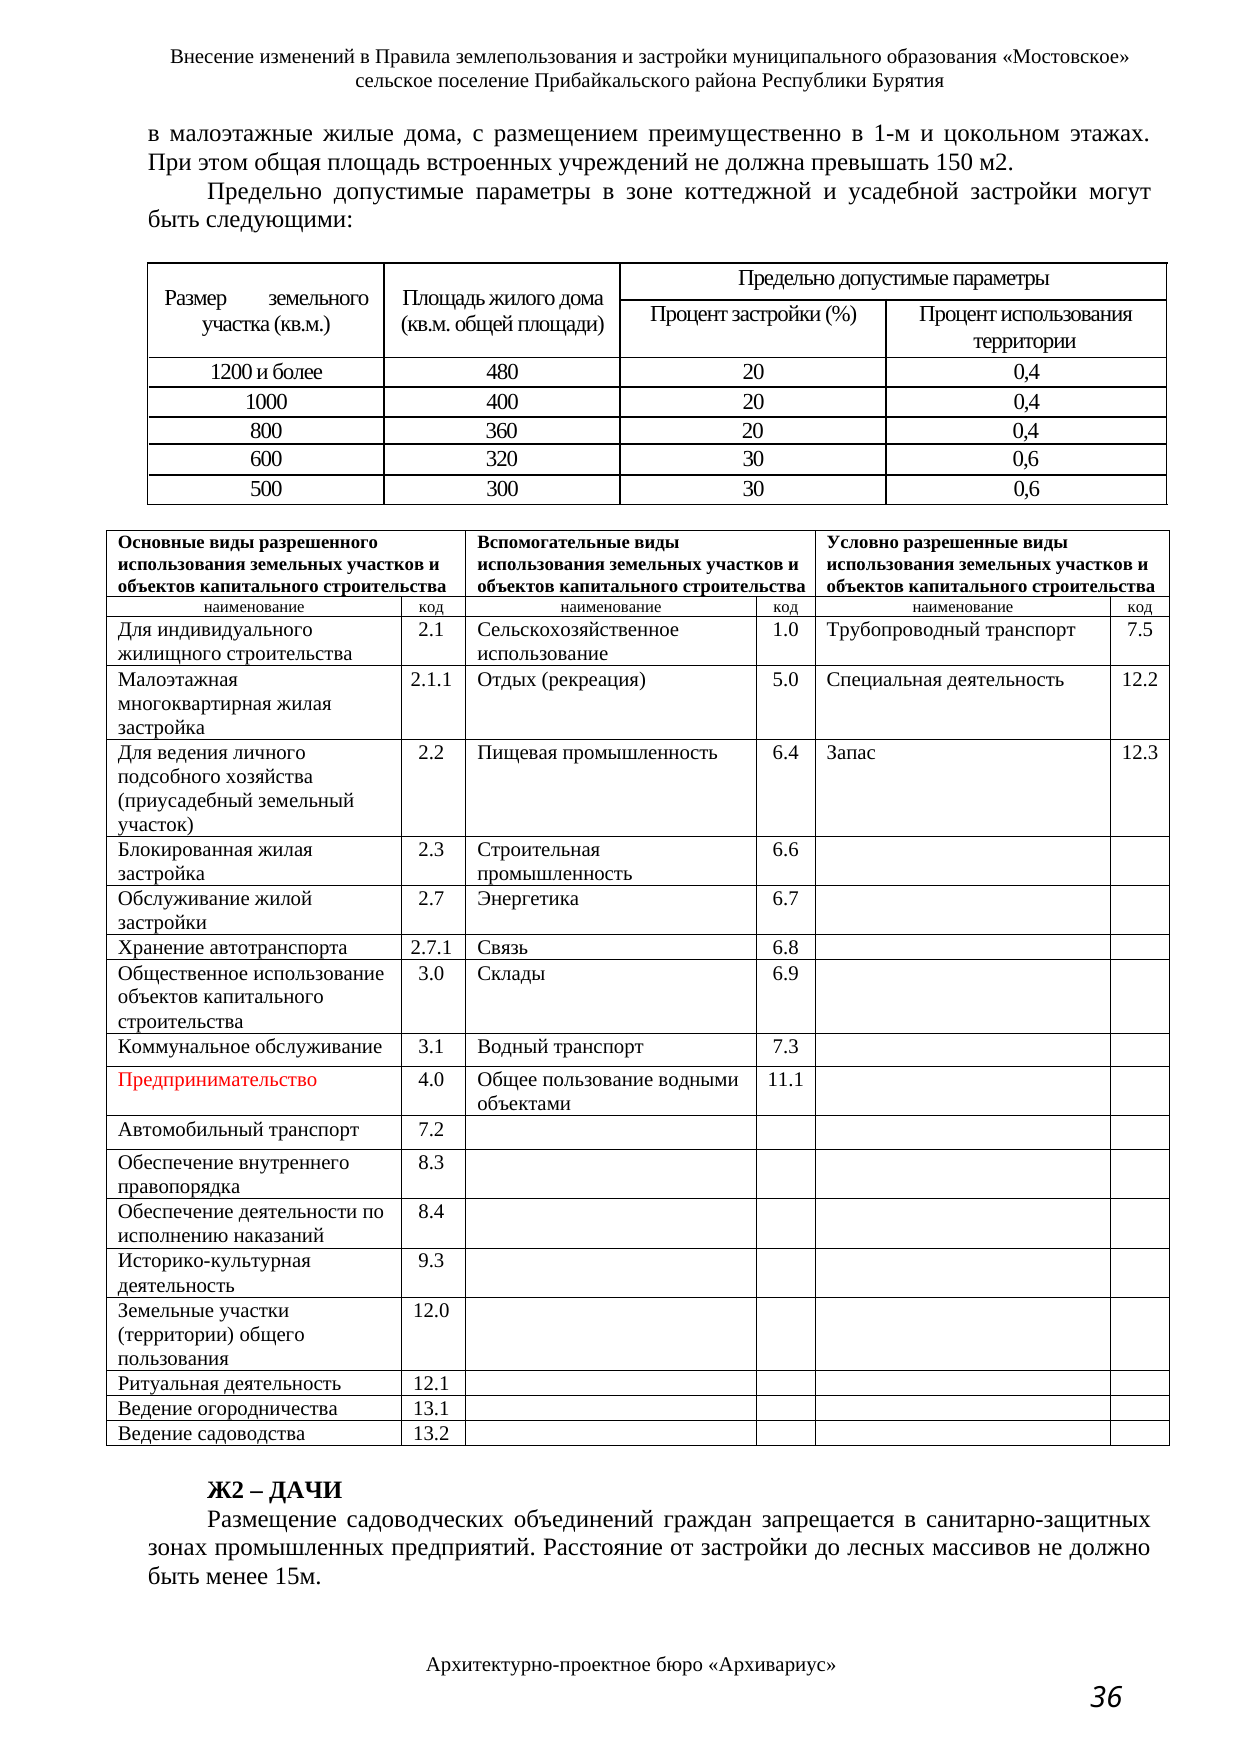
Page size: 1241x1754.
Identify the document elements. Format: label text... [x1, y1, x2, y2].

table_cell [757, 1421, 815, 1445]
table_cell 7.3 [757, 1034, 815, 1066]
table_cell Строительная промышленность [466, 837, 756, 885]
table_cell [1111, 1067, 1169, 1115]
table_cell 2.3 [402, 837, 465, 885]
table_cell код [757, 597, 815, 616]
table_cell 0,4 [887, 358, 1166, 386]
table_cell Склады [466, 960, 756, 1033]
table_cell [816, 837, 1110, 885]
table_cell 5.0 [757, 666, 815, 739]
table_cell [816, 1116, 1110, 1149]
table_cell Хранение автотранспорта [107, 935, 401, 959]
table_cell Водный транспорт [466, 1034, 756, 1066]
table_cell Земельные участки (территории) общего пользования [107, 1298, 401, 1370]
table_cell [757, 1116, 815, 1149]
table_cell [466, 1249, 756, 1297]
table_cell 480 [385, 358, 619, 386]
table_cell 30 [621, 476, 885, 503]
table_cell [816, 960, 1110, 1033]
table_header Площадь жилого дома (кв.м. общей площади) [385, 264, 619, 357]
table_cell [816, 935, 1110, 959]
table_cell [816, 1199, 1110, 1247]
text Ж2 – ДАЧИ [148, 1475, 1152, 1504]
table_cell Блокированная жилая застройка [107, 837, 401, 885]
table_cell [466, 1199, 756, 1247]
table_cell [466, 1298, 756, 1370]
table_cell [816, 1249, 1110, 1297]
table_cell 9.3 [402, 1249, 465, 1297]
table_cell 6.6 [757, 837, 815, 885]
table_cell 2.7 [402, 886, 465, 934]
table_cell 0,6 [887, 476, 1166, 503]
table_cell 500 [148, 475, 383, 503]
table_cell [757, 1199, 815, 1247]
table_cell 320 [385, 445, 619, 474]
table_cell 20 [621, 388, 885, 416]
table_cell [1111, 1034, 1169, 1066]
table_cell Сельскохозяйственное использование [466, 617, 756, 665]
table_cell [1111, 1371, 1169, 1395]
table_cell 13.1 [402, 1396, 465, 1420]
table_cell 20 [621, 358, 885, 386]
table_cell 12.0 [402, 1298, 465, 1370]
table_cell [757, 1371, 815, 1395]
table_cell [1111, 886, 1169, 934]
table_cell 6.4 [757, 740, 815, 836]
table_cell Связь [466, 935, 756, 959]
text Размещение садоводческих объединений граждан запрещается в санитарно-защитных зонах промышленных предприятий. Расстояние от застройки до лесных массивов не должно быть менее 15м. [148, 1504, 1152, 1590]
table_cell 11.1 [757, 1067, 815, 1115]
table_cell Ритуальная деятельность [107, 1371, 401, 1395]
table_cell 2.1.1 [402, 666, 465, 739]
table_cell 30 [621, 445, 885, 474]
table_cell 300 [385, 476, 619, 503]
table_cell 600 [148, 444, 383, 474]
table_cell 1200 и более [148, 358, 383, 386]
table_cell [1111, 1150, 1169, 1198]
table_cell наименование [107, 597, 401, 616]
table_header Размер земельного участка (кв.м.) [148, 264, 383, 357]
table_cell Коммунальное обслуживание [107, 1034, 401, 1066]
table_cell 7.2 [402, 1116, 465, 1149]
table_cell код [402, 597, 465, 616]
table_cell Трубопроводный транспорт [816, 617, 1110, 665]
table_cell Обеспечение внутреннего правопорядка [107, 1150, 401, 1198]
table_cell Процент использования территории [887, 301, 1166, 357]
table_cell [1111, 935, 1169, 959]
table_cell 6.8 [757, 935, 815, 959]
table_cell Обеспечение деятельности по исполнению наказаний [107, 1199, 401, 1247]
table_cell [816, 1150, 1110, 1198]
table_cell [757, 1150, 815, 1198]
table_cell [466, 1116, 756, 1149]
table_cell Обслуживание жилой застройки [107, 886, 401, 934]
table_cell Процент застройки (%) [621, 301, 885, 357]
table_cell наименование [466, 597, 756, 616]
table_cell Для индивидуального жилищного строительства [107, 617, 401, 665]
table_cell 6.7 [757, 886, 815, 934]
table_header Предельно допустимые параметры [621, 264, 1166, 299]
table_cell 0,6 [887, 445, 1166, 474]
table_cell Отдых (рекреация) [466, 666, 756, 739]
table_cell [1111, 1199, 1169, 1247]
table_cell Запас [816, 740, 1110, 836]
table_cell 3.1 [402, 1034, 465, 1066]
table_cell 1000 [148, 387, 383, 416]
table_cell код [1111, 597, 1169, 616]
table_cell Специальная деятельность [816, 666, 1110, 739]
table_cell [816, 1371, 1110, 1395]
table_cell [1111, 1249, 1169, 1297]
table_cell [466, 1421, 756, 1445]
table_cell [757, 1298, 815, 1370]
table_cell [757, 1249, 815, 1297]
table_cell 12.2 [1111, 666, 1169, 739]
table_cell Историко-культурная деятельность [107, 1249, 401, 1297]
table_cell Малоэтажная многоквартирная жилая застройка [107, 666, 401, 739]
table_cell Предпринимательство [107, 1067, 401, 1115]
table_cell Общественное использование объектов капитального строительства [107, 960, 401, 1033]
table_cell [757, 1396, 815, 1420]
table_cell 400 [385, 388, 619, 416]
table_cell 12.1 [402, 1371, 465, 1395]
table_cell 0,4 [887, 388, 1166, 416]
table_cell Общее пользование водными объектами [466, 1067, 756, 1115]
table_cell 2.7.1 [402, 935, 465, 959]
table_cell 2.2 [402, 740, 465, 836]
table_cell 2.1 [402, 617, 465, 665]
table_cell [466, 1371, 756, 1395]
table_cell [1111, 837, 1169, 885]
table_cell Пищевая промышленность [466, 740, 756, 836]
table_cell Автомобильный транспорт [107, 1116, 401, 1149]
table_header Основные виды разрешенного использования земельных участков и объектов капитального строительства [107, 531, 465, 596]
table_cell 8.3 [402, 1150, 465, 1198]
table_cell 8.4 [402, 1199, 465, 1247]
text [148, 118, 1152, 176]
table_cell 13.2 [402, 1421, 465, 1445]
table_cell [816, 1067, 1110, 1115]
table_cell [1111, 1421, 1169, 1445]
table_cell 4.0 [402, 1067, 465, 1115]
table_cell Энергетика [466, 886, 756, 934]
table_cell 3.0 [402, 960, 465, 1033]
table_cell Для ведения личного подсобного хозяйства (приусадебный земельный участок) [107, 740, 401, 836]
table_cell [816, 1298, 1110, 1370]
table_cell наименование [816, 597, 1110, 616]
table_cell [816, 1421, 1110, 1445]
text Предельно допустимые параметры в зоне коттеджной и усадебной застройки могут быть следующими: [148, 176, 1152, 233]
table_header Условно разрешенные виды использования земельных участков и объектов капитального строительства [816, 531, 1169, 596]
table_cell Ведение огородничества [107, 1396, 401, 1420]
table_cell Ведение садоводства [107, 1421, 401, 1445]
table_cell 1.0 [757, 617, 815, 665]
table_cell 6.9 [757, 960, 815, 1033]
table_cell [466, 1150, 756, 1198]
table_cell [816, 886, 1110, 934]
table_cell [1111, 1396, 1169, 1420]
table_cell 12.3 [1111, 740, 1169, 836]
table_cell [466, 1396, 756, 1420]
table_cell 7.5 [1111, 617, 1169, 665]
table_cell [816, 1396, 1110, 1420]
table_cell [1111, 960, 1169, 1033]
table_cell [816, 1034, 1110, 1066]
table_cell [1111, 1298, 1169, 1370]
table_header Вспомогательные виды использования земельных участков и объектов капитального строительства [466, 531, 815, 596]
table_cell [1111, 1116, 1169, 1149]
